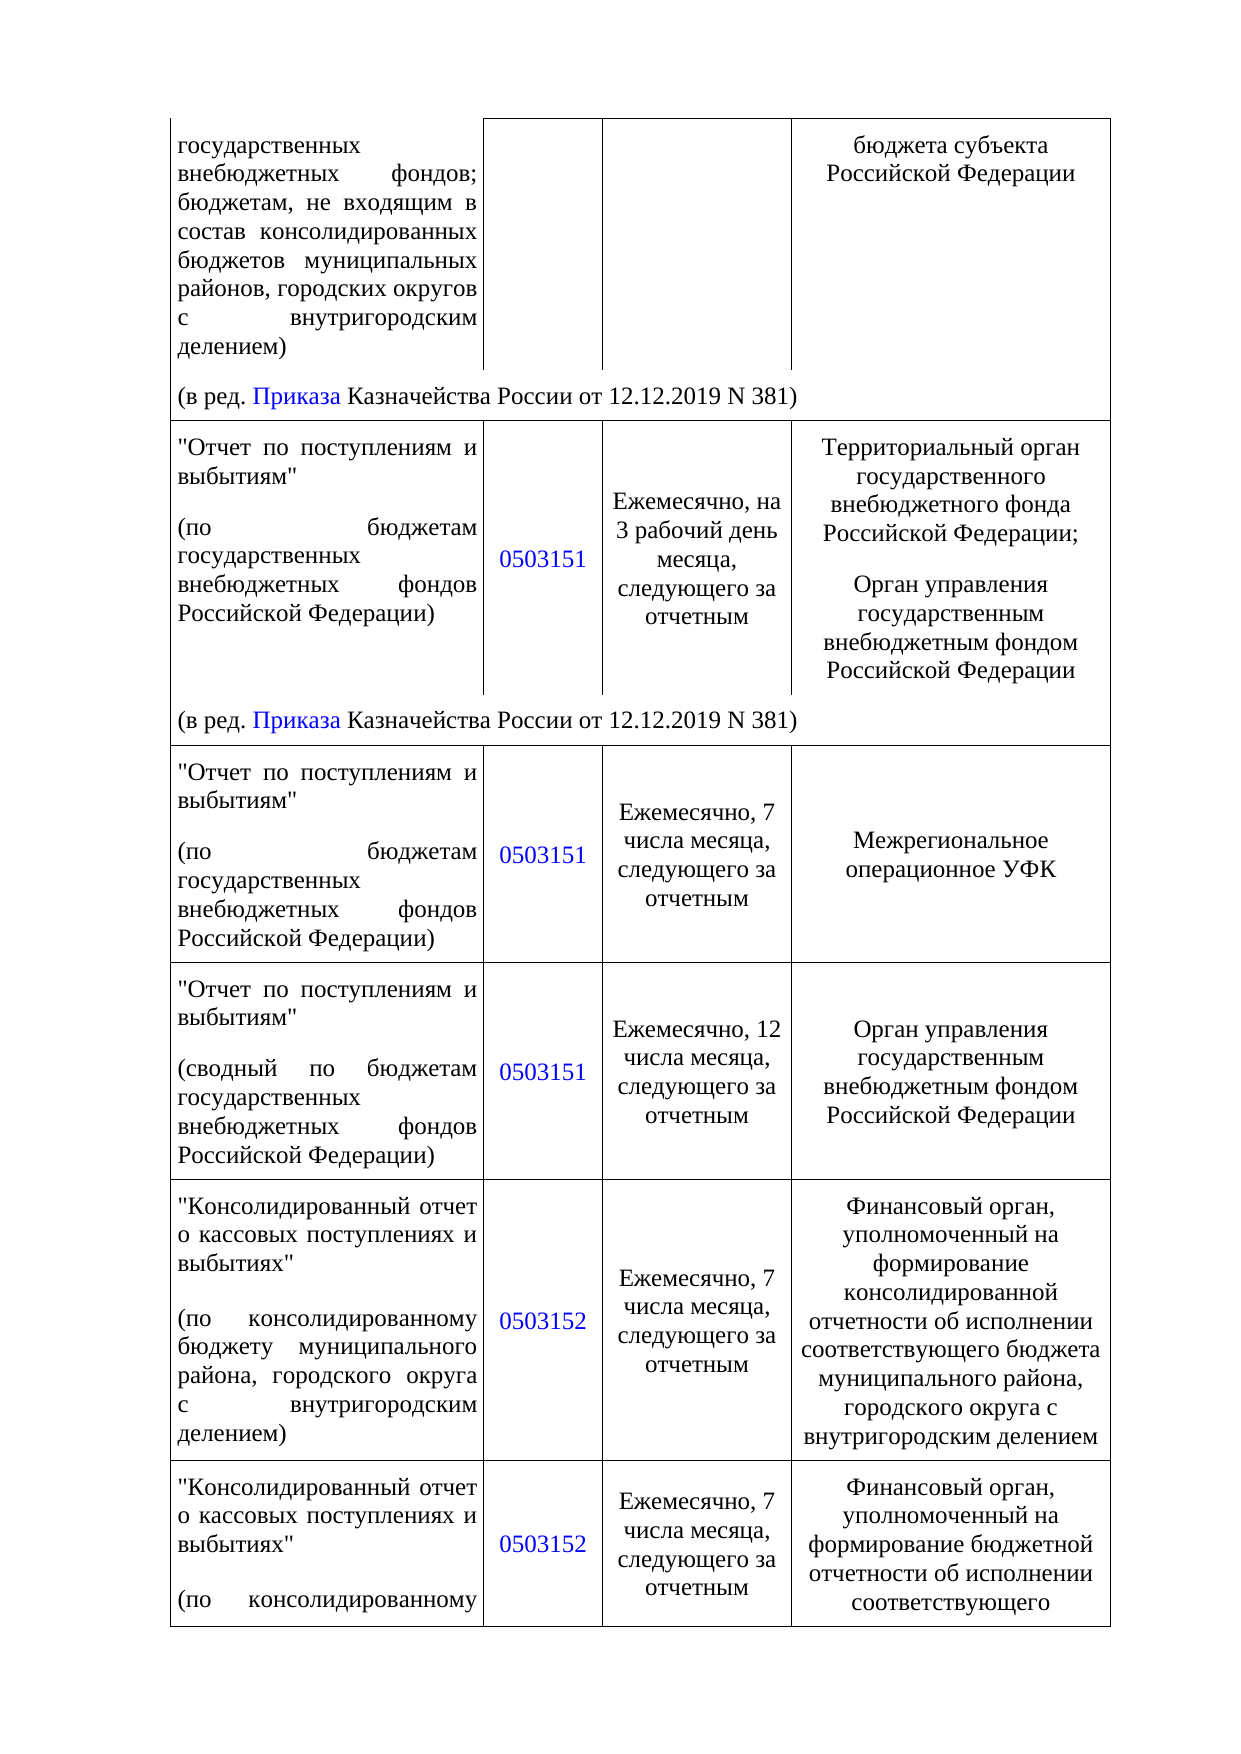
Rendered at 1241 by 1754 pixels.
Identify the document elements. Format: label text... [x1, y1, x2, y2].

table_cell Ежемесячно, 7 числа месяца, следующего за отчетным [603, 746, 791, 962]
table_cell "Консолидированный отчет о кассовых поступлениях и выбытиях" [171, 1180, 483, 1288]
table_cell Орган управления государственным внебюджетным фондом Российской Федерации [792, 558, 1110, 695]
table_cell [171, 1569, 483, 1626]
table_cell "Отчет по поступлениям и выбытиям" [171, 421, 483, 500]
table_cell 0503151 [484, 746, 602, 962]
table_cell 0503152 [484, 1180, 602, 1460]
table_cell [171, 1461, 483, 1569]
table_cell "Отчет по поступлениям и выбытиям" [171, 746, 483, 825]
table_cell Ежемесячно, 12 числа месяца, следующего за отчетным [603, 963, 791, 1179]
table_cell "Отчет по поступлениям и выбытиям" [171, 963, 483, 1042]
table_cell (по бюджетам государственных внебюджетных фондов Российской Федерации) [171, 500, 483, 695]
table_cell Орган управления государственным внебюджетным фондом Российской Федерации [792, 963, 1110, 1179]
table_cell Финансовый орган, уполномоченный на формирование консолидированной отчетности об исполнении соответствующего бюджета муниципального района, городского округа с внутригородским делением [792, 1180, 1110, 1460]
table_cell (по консолидированному бюджету муниципального района, городского округа с внутригородским делением) [171, 1288, 483, 1460]
table_cell (в ред. Приказа Казначейства России от 12.12.2019 N 381) [171, 370, 1110, 420]
table_cell (по бюджетам государственных внебюджетных фондов Российской Федерации) [171, 825, 483, 962]
table_cell (сводный по бюджетам государственных внебюджетных фондов Российской Федерации) [171, 1042, 483, 1179]
table_cell Ежемесячно, 7 числа месяца, следующего за отчетным [603, 1180, 791, 1460]
table_cell 0503152 [484, 1461, 602, 1626]
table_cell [603, 1461, 791, 1626]
table_cell (в ред. Приказа Казначейства России от 12.12.2019 N 381) [171, 695, 1110, 745]
table_cell Межрегиональное операционное УФК [792, 746, 1110, 962]
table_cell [792, 1461, 1110, 1626]
table_cell Территориальный орган государственного внебюджетного фонда Российской Федерации; [792, 421, 1110, 558]
table_cell 0503151 [484, 421, 602, 695]
table_cell Ежемесячно, на 3 рабочий день месяца, следующего за отчетным [603, 421, 791, 695]
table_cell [171, 118, 483, 370]
table_cell 0503151 [484, 963, 602, 1179]
